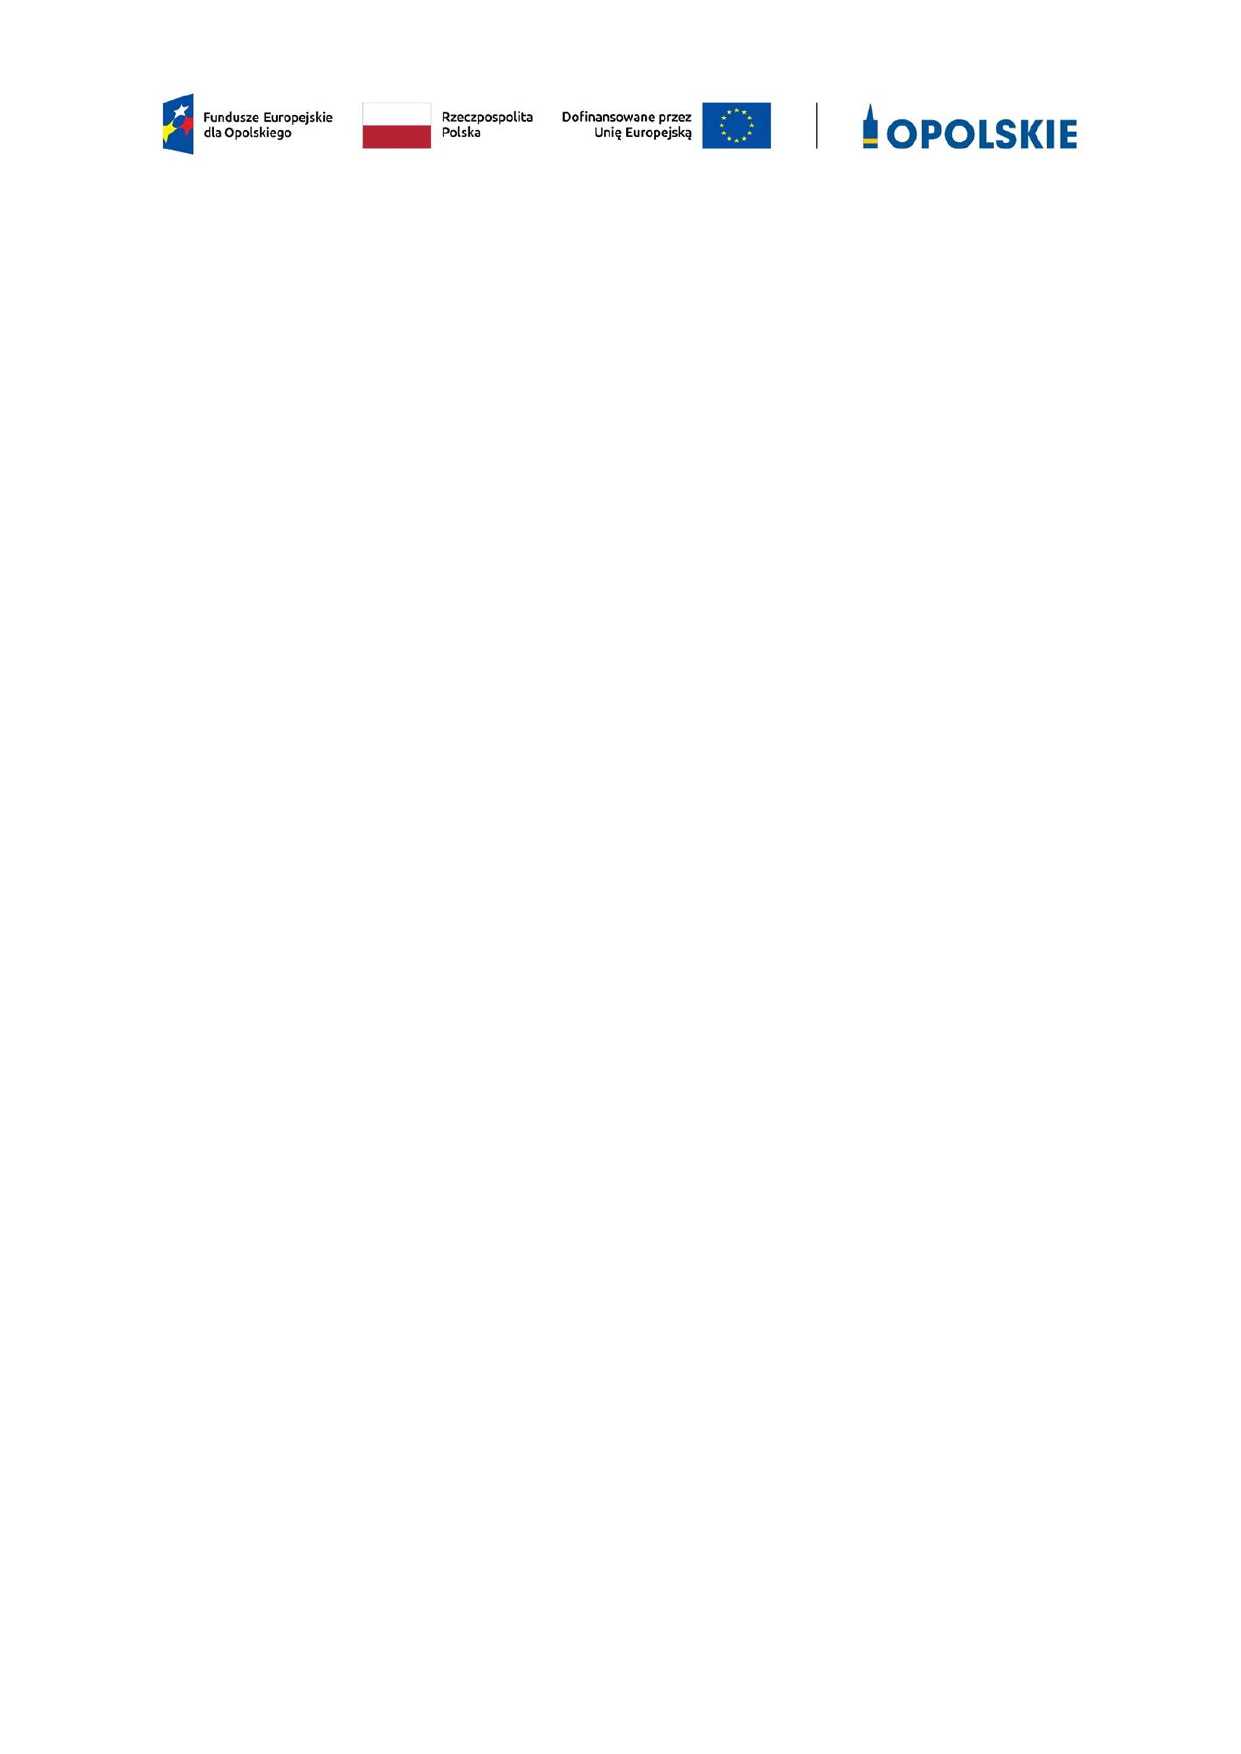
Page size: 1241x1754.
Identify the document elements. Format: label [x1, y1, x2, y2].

picture [147, 73, 1093, 171]
